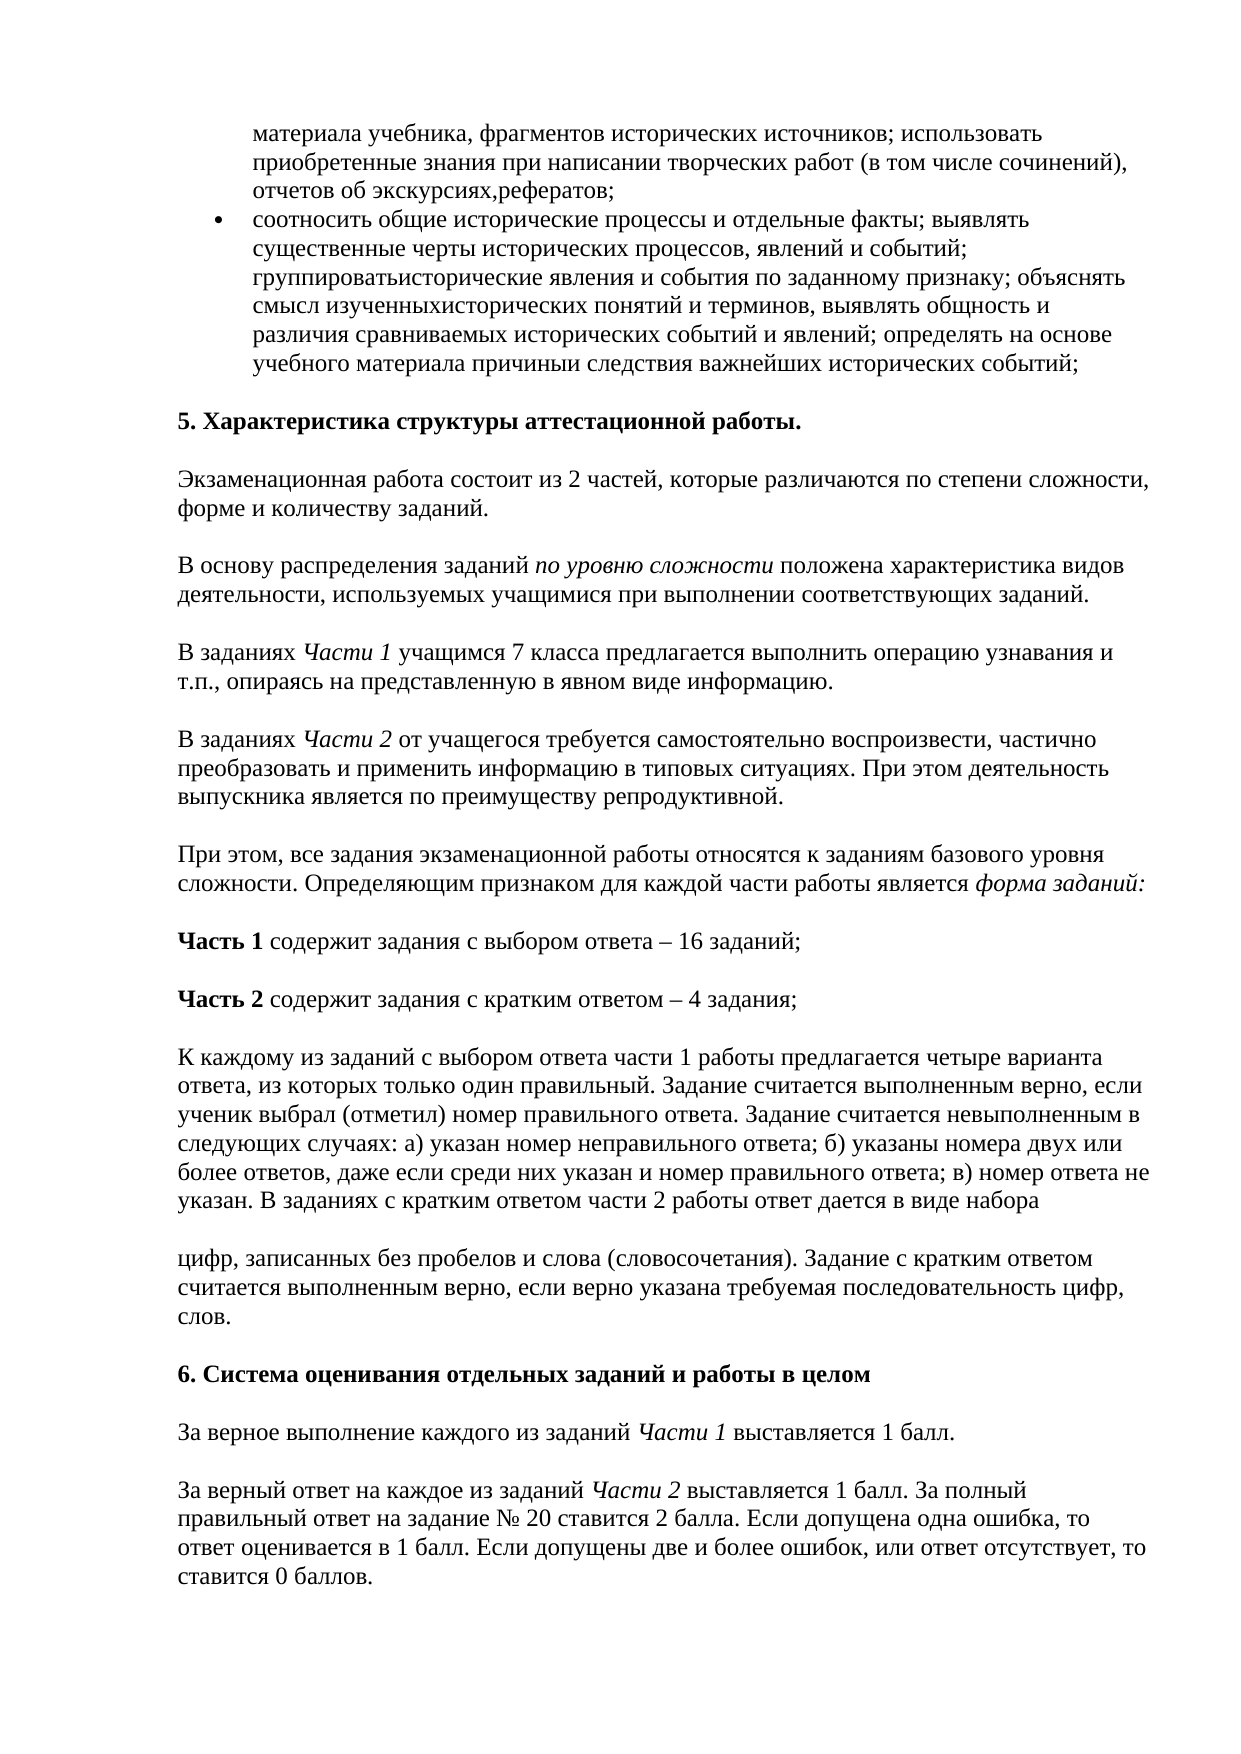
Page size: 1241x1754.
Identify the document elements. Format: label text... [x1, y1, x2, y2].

text 6. Система оценивания отдельных заданий и работы в целом [177, 1359, 1152, 1388]
text цифр, записанных без пробелов и слова (словосочетания). Задание с кратким ответом считается выполненным верно, если верно указана требуемая последовательность цифр, слов. [177, 1243, 1152, 1330]
text Экзаменационная работа состоит из 2 частей, которые различаются по степени сложности, форме и количеству заданий. [177, 464, 1152, 521]
text За верное выполнение каждого из заданий Части 1 выставляется 1 балл. [177, 1417, 1152, 1446]
text Часть 2 содержит задания с кратким ответом – 4 задания; [177, 984, 1152, 1013]
text Часть 1 содержит задания с выбором ответа – 16 заданий; [177, 926, 1152, 955]
text В заданиях Части 1 учащимся 7 класса предлагается выполнить операцию узнавания и т.п., опираясь на представленную в явном виде информацию. [177, 637, 1152, 695]
text В основу распределения заданий по уровню сложности положена характеристика видов деятельности, используемых учащимися при выполнении соответствующих заданий. [177, 551, 1152, 608]
text За верный ответ на каждое из заданий Части 2 выставляется 1 балл. За полный правильный ответ на задание № 20 ставится 2 балла. Если допущена одна ошибка, то ответ оценивается в 1 балл. Если допущены две и более ошибок, или ответ отсутствует, то ставится 0 баллов. [177, 1475, 1152, 1590]
text К каждому из заданий с выбором ответа части 1 работы предлагается четыре варианта ответа, из которых только один правильный. Задание считается выполненным верно, если ученик выбрал (отметил) номер правильного ответа. Задание считается невыполненным в следующих случаях: а) указан номер неправильного ответа; б) указаны номера двух или более ответов, даже если среди них указан и номер правильного ответа; в) номер ответа не указан. В заданиях с кратким ответом части 2 работы ответ дается в виде набора [177, 1042, 1152, 1214]
text При этом, все задания экзаменационной работы относятся к заданиям базового уровня сложности. Определяющим признаком для каждой части работы является форма заданий: [177, 839, 1152, 897]
text 5. Характеристика структуры аттестационной работы. [177, 406, 1152, 435]
list соотносить общие исторические процессы и отдельные факты; выявлять существенные черты исторических процессов, явлений и событий; группироватьисторические явления и события по заданному признаку; объяснять смысл изученныхисторических понятий и терминов, выявлять общность и различия сравниваемых исторических событий и явлений; определять на основе учебного материала причиныи следствия важнейших исторических событий; [215, 204, 1152, 377]
text В заданиях Части 2 от учащегося требуется самостоятельно воспроизвести, частично преобразовать и применить информацию в типовых ситуациях. При этом деятельность выпускника является по преимуществу репродуктивной. [177, 724, 1152, 810]
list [215, 118, 1152, 204]
